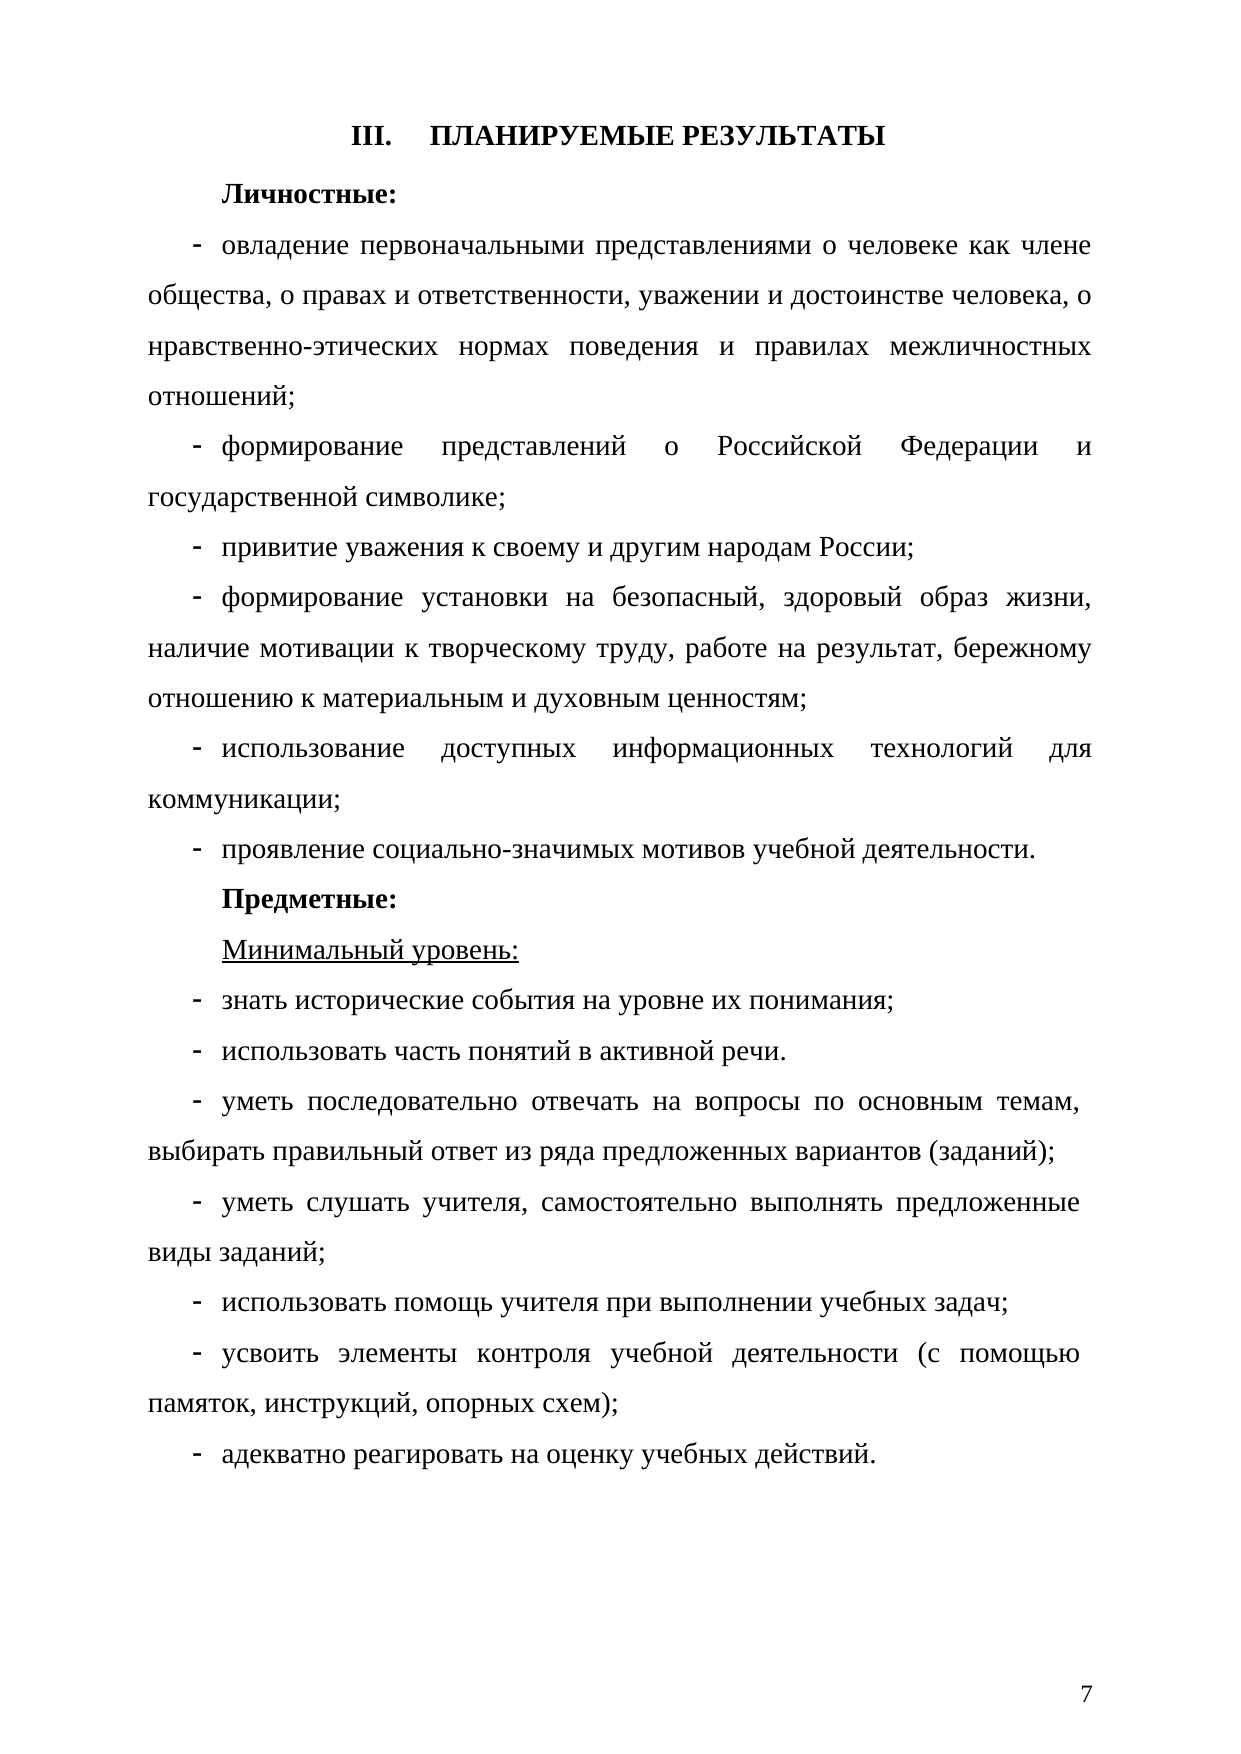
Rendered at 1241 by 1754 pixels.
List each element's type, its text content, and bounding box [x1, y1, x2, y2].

list формирование установки на безопасный, здоровый образ жизни, наличие мотивации к творческому труду, работе на результат, бережному отношению к материальным и духовным ценностям; [148, 579, 1092, 714]
list привитие уважения к своему и другим народам России; [148, 529, 1092, 563]
text Минимальный уровень: [148, 932, 1092, 966]
list формирование представлений о Российской Федерации и государственной символике; [148, 428, 1092, 512]
list проявление социально-значимых мотивов учебной деятельности. [148, 831, 1092, 865]
list знать исторические события на уровне их понимания; [148, 982, 1081, 1016]
list адекватно реагировать на оценку учебных действий. [148, 1436, 1081, 1469]
text Предметные: [148, 882, 1092, 915]
list уметь слушать учителя, самостоятельно выполнять предложенные виды заданий; [148, 1184, 1081, 1268]
subtitle ПЛАНИРУЕМЫЕ РЕЗУЛЬТАТЫ [185, 118, 1092, 152]
list использование доступных информационных технологий для коммуникации; [148, 731, 1092, 814]
list использовать часть понятий в активной речи. [148, 1033, 1081, 1066]
list использовать помощь учителя при выполнении учебных задач; [148, 1284, 1081, 1318]
text Личностные: [148, 177, 1092, 210]
list овладение первоначальными представлениями о человеке как члене общества, о правах и ответственности, уважении и достоинстве человека, о нравственно-этических нормах поведения и правилах межличностных отношений; [148, 227, 1092, 412]
list усвоить элементы контроля учебной деятельности (с помощью памяток, инструкций, опорных схем); [148, 1335, 1081, 1419]
list уметь последовательно отвечать на вопросы по основным темам, выбирать правильный ответ из ряда предложенных вариантов (заданий); [148, 1083, 1081, 1167]
